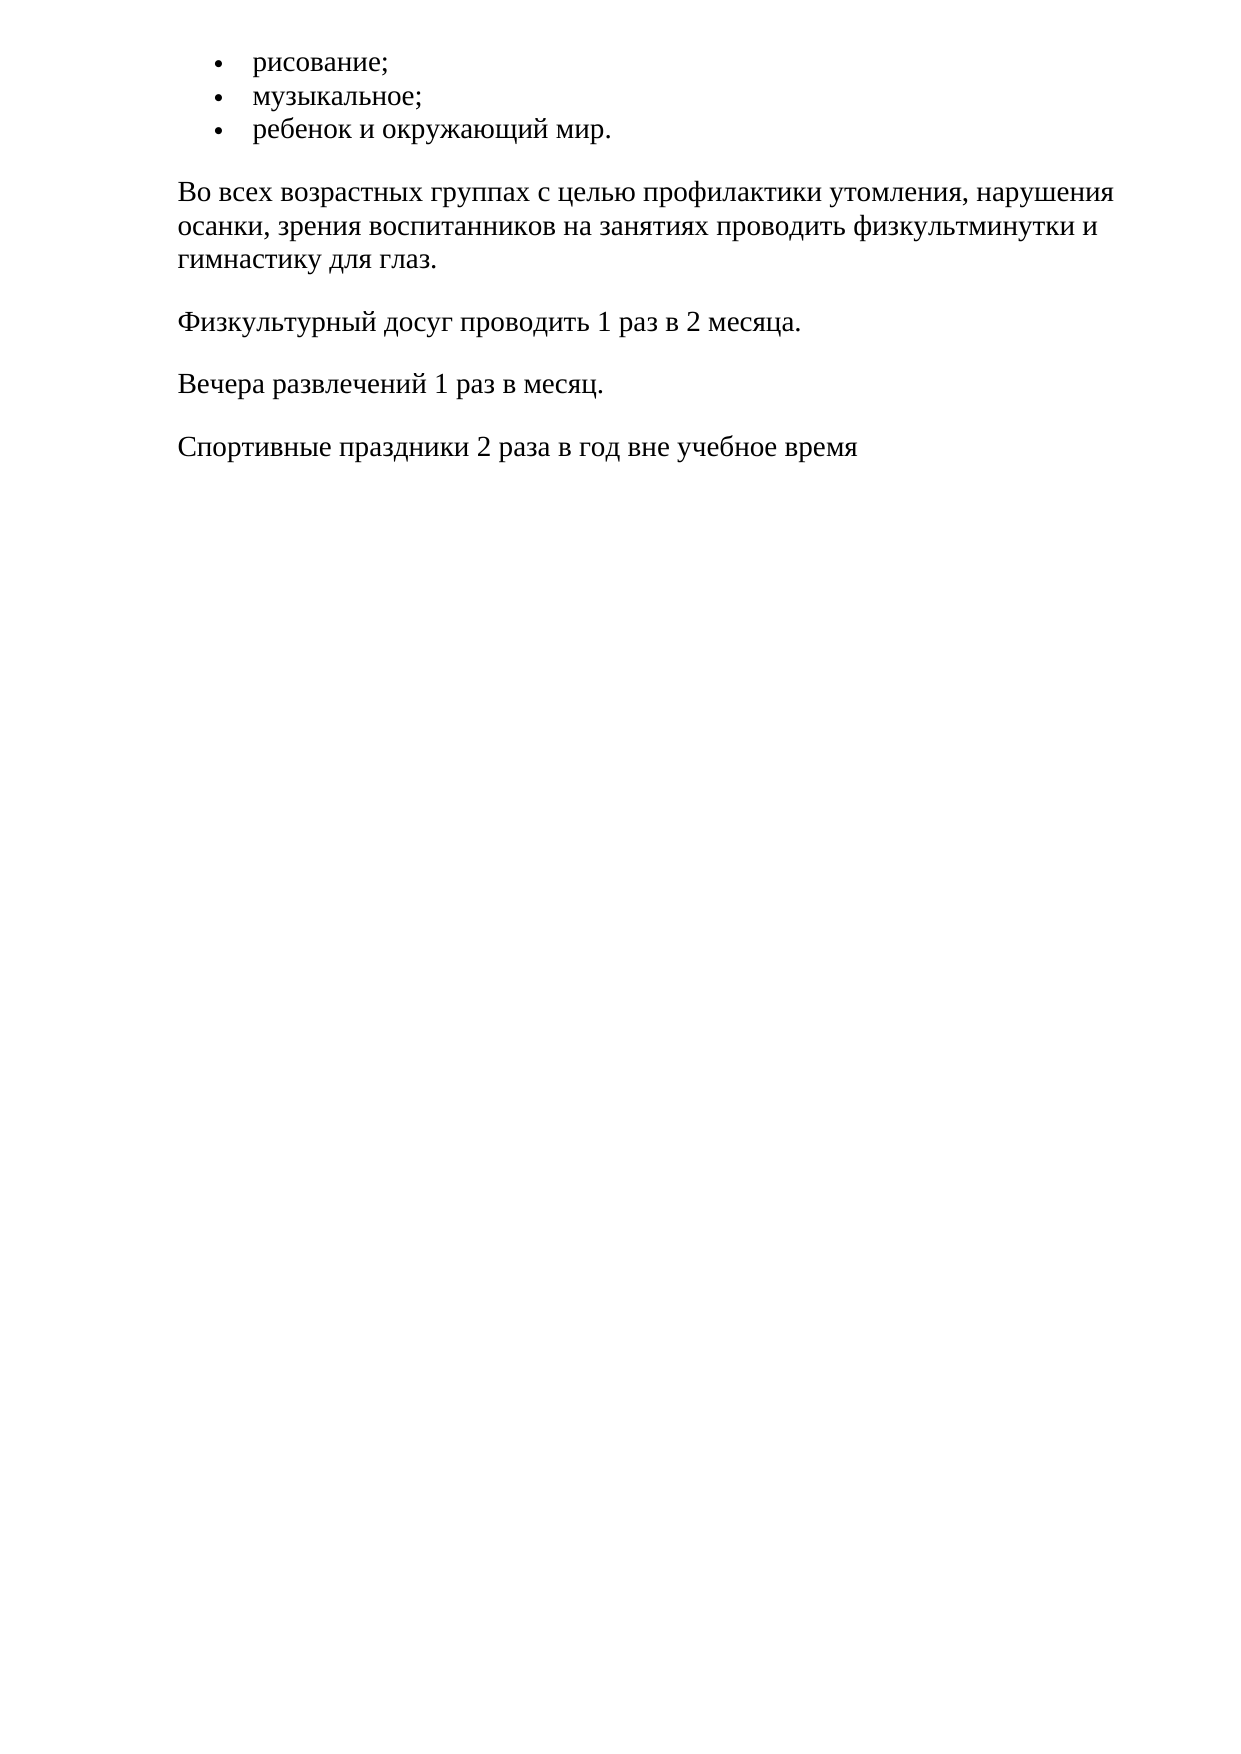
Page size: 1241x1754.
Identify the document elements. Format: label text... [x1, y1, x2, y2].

text Во всех возрастных группах с целью профилактики утомления, нарушения осанки, зрения воспитанников на занятиях проводить физкультминутки и гимнастику для глаз. [177, 174, 1122, 275]
text Спортивные праздники 2 раза в год вне учебное время [177, 429, 1122, 463]
list рисование; [215, 44, 1122, 78]
text Физкультурный досуг проводить 1 раз в 2 месяца. [177, 304, 1122, 337]
text Вечера развлечений 1 раз в месяц. [177, 367, 1122, 400]
list ребенок и окружающий мир. [215, 111, 1122, 145]
list музыкальное; [215, 78, 1122, 111]
